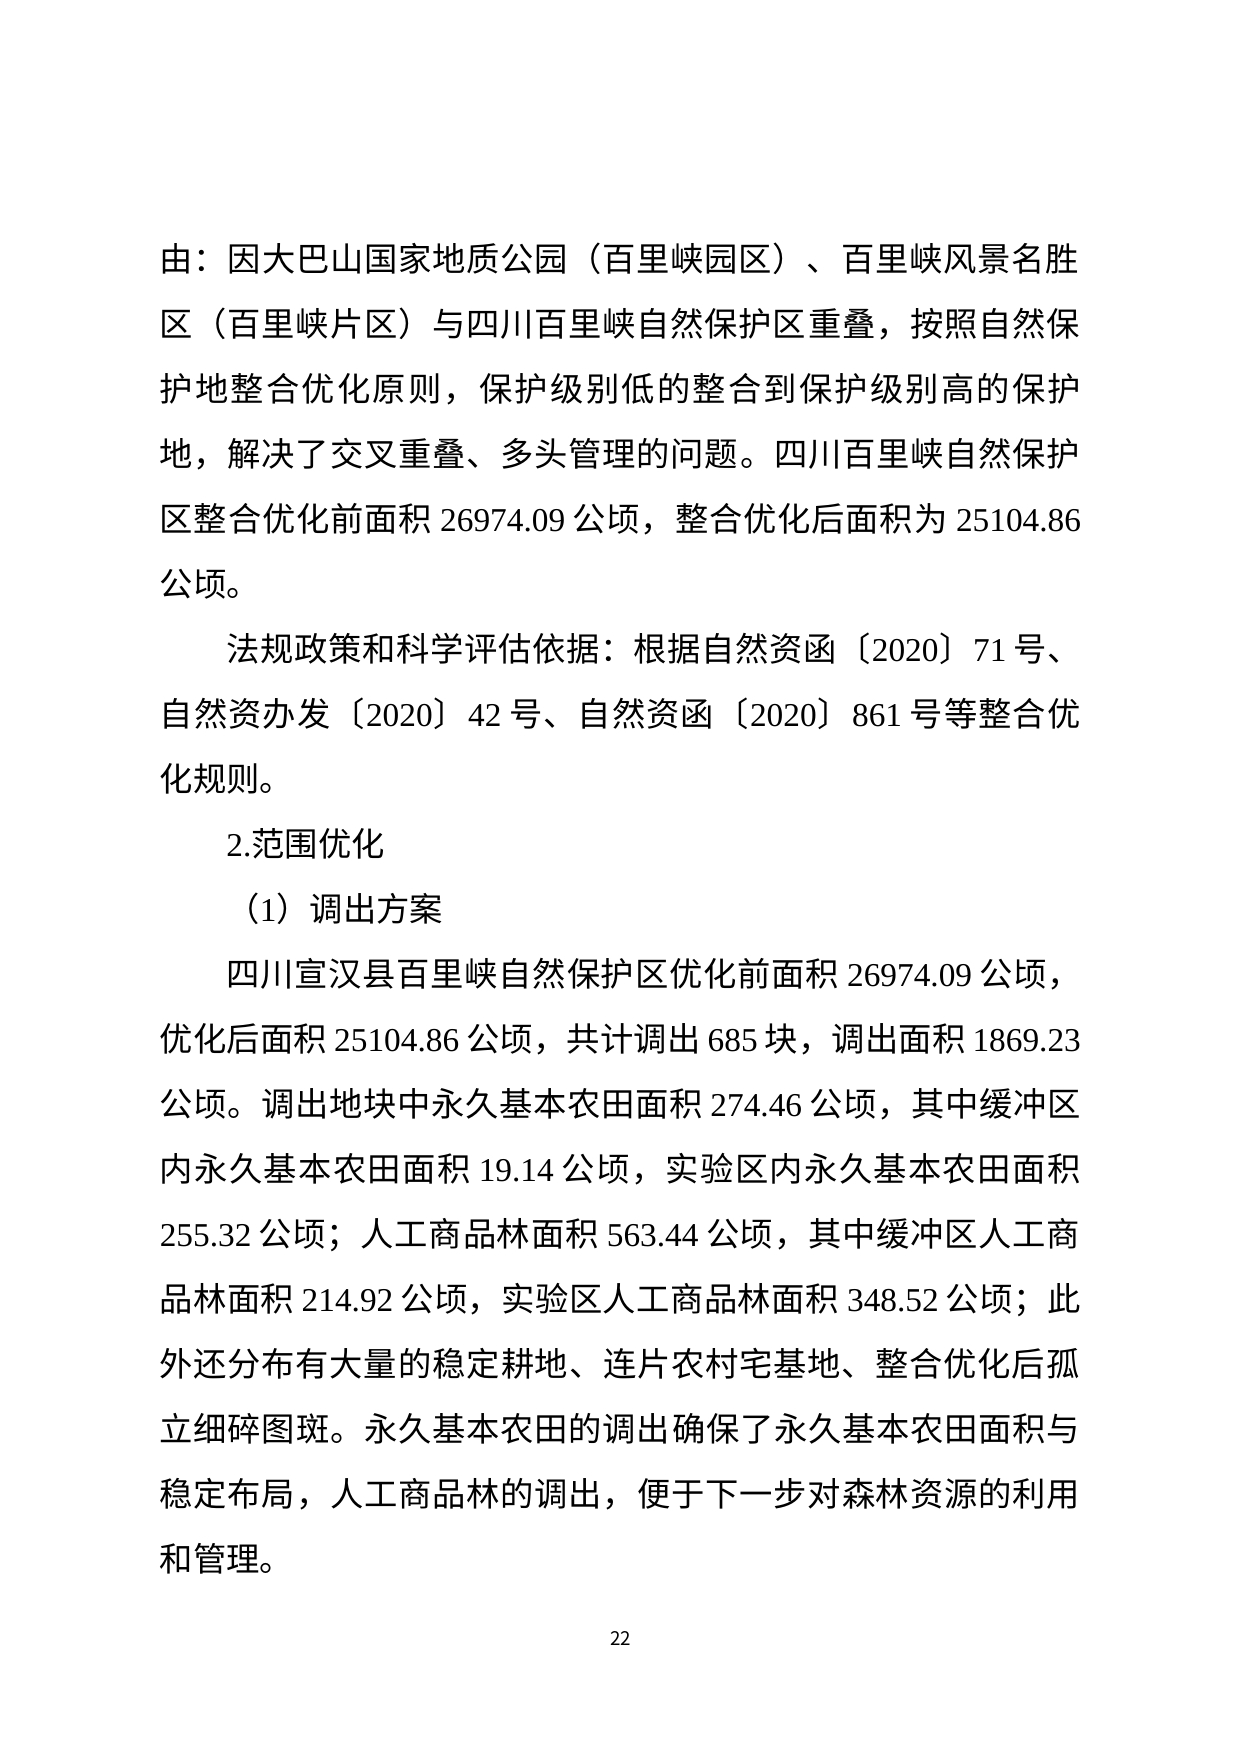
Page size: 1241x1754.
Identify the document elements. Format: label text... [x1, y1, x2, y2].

text 法规政策和科学评估依据：根据自然资函〔2020〕71号、自然资办发〔2020〕42号、自然资函〔2020〕861号等整合优化规则。 [159, 614, 1081, 809]
list （1）调出方案 [159, 874, 1081, 939]
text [159, 224, 1081, 614]
list 2.范围优化 [159, 809, 1081, 874]
text 四川宣汉县百里峡自然保护区优化前面积26974.09公顷，优化后面积25104.86公顷，共计调出685块，调出面积1869.23公顷。调出地块中永久基本农田面积274.46公顷，其中缓冲区内永久基本农田面积19.14公顷，实验区内永久基本农田面积255.32公顷；人工商品林面积563.44公顷，其中缓冲区人工商品林面积214.92公顷，实验区人工商品林面积348.52公顷；此外还分布有大量的稳定耕地、连片农村宅基地、整合优化后孤立细碎图斑。永久基本农田的调出确保了永久基本农田面积与稳定布局，人工商品林的调出，便于下一步对森林资源的利用和管理。 [159, 939, 1081, 1589]
